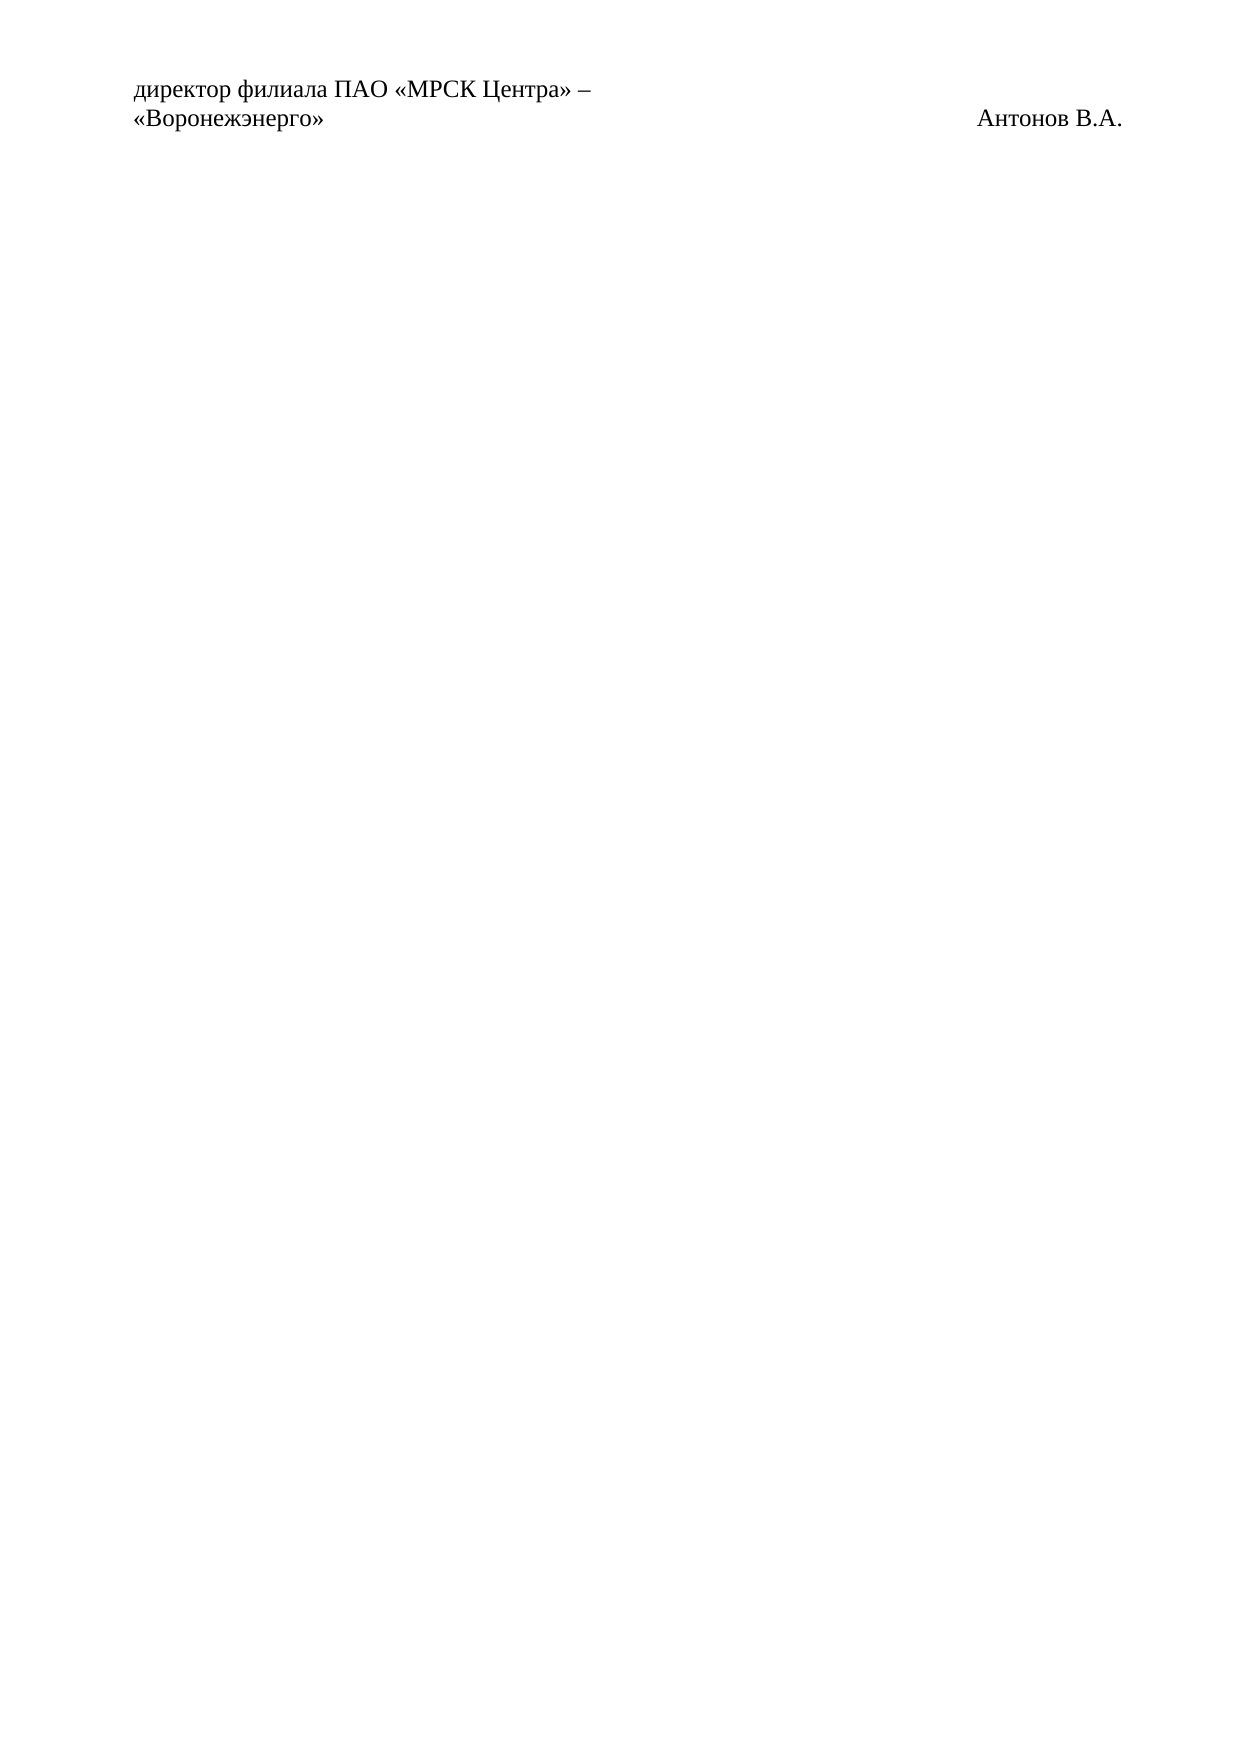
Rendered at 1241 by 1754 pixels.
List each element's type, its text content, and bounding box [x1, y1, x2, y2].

text «Воронежэнерго» Антонов В.А. [133, 103, 1167, 131]
text директор филиала ПАО «МРСК Центра» – [133, 74, 1167, 103]
